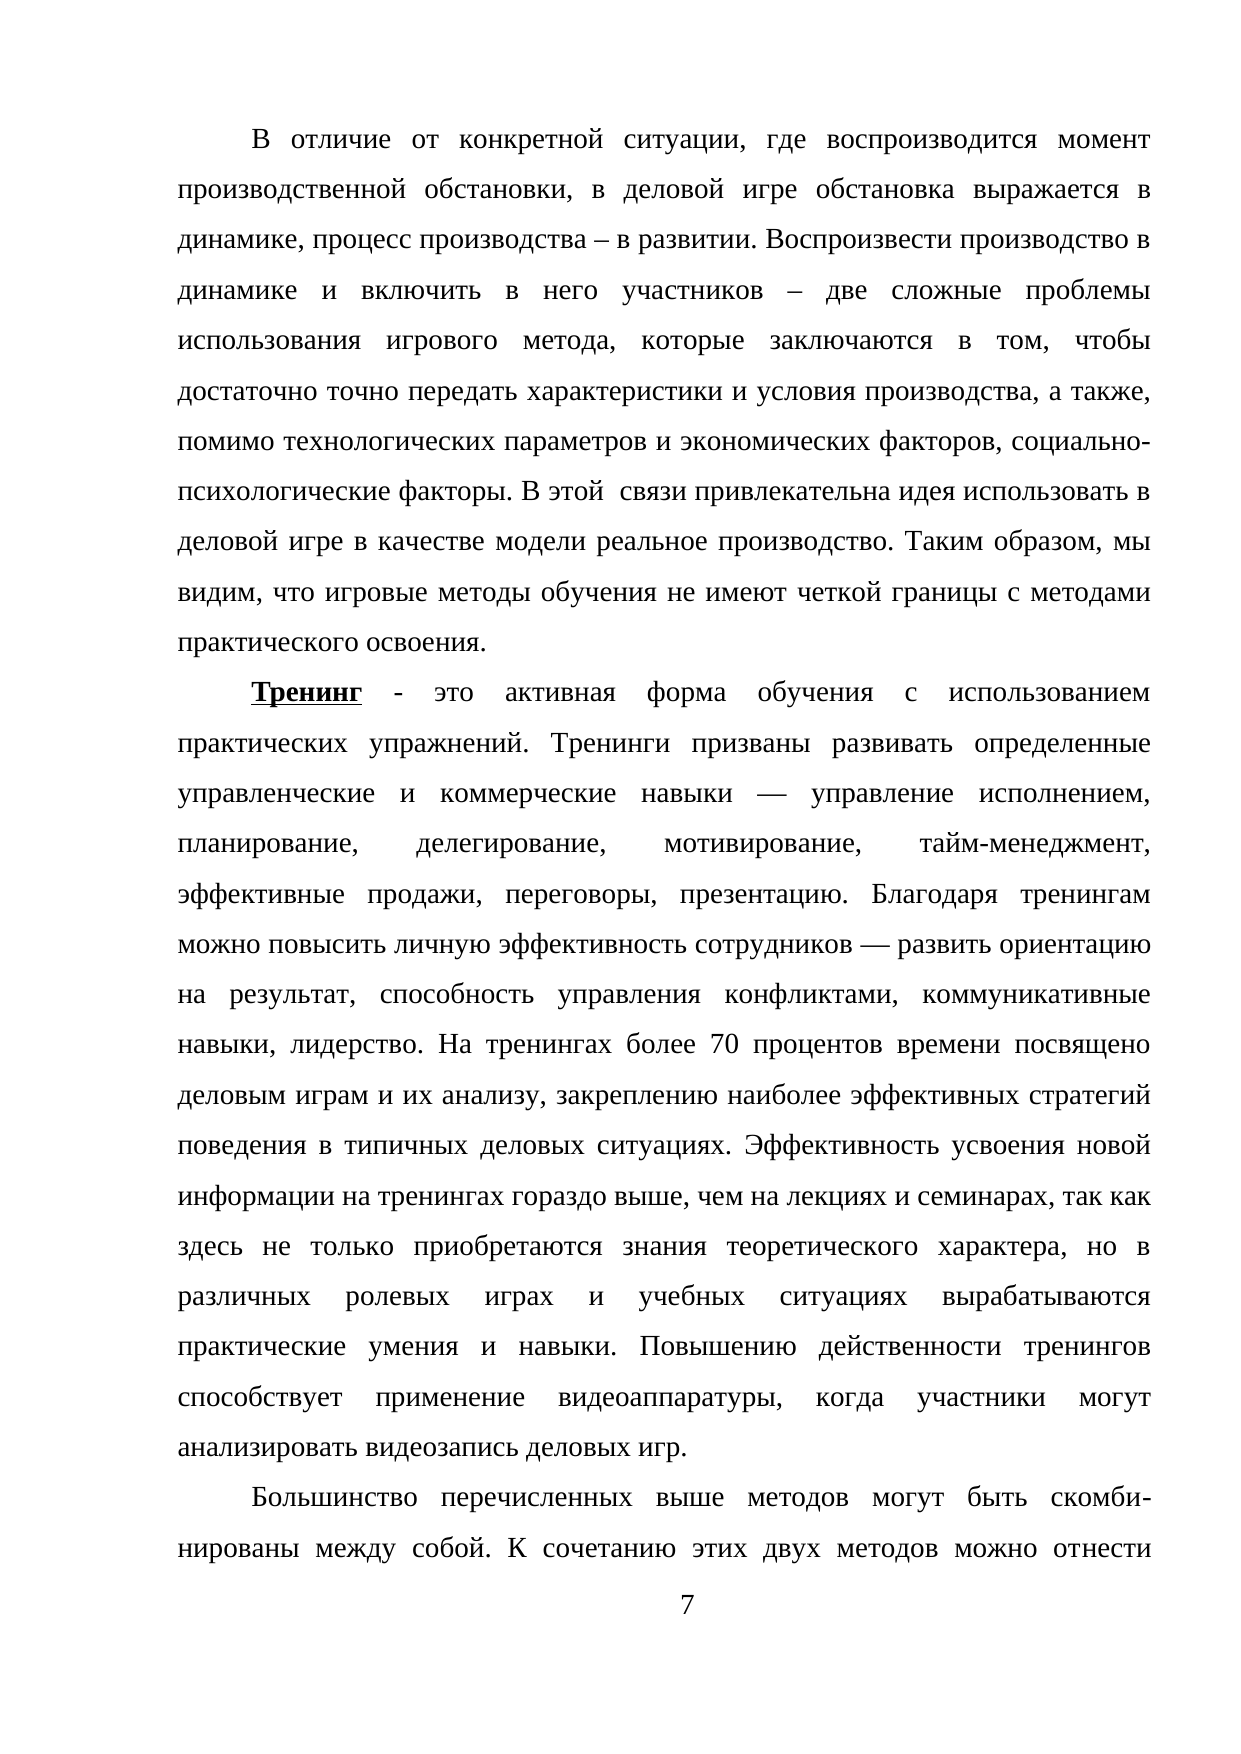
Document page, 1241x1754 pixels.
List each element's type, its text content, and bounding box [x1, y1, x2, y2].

text Тренинг - это активная форма обучения с использованием практических упражнений. Тренинги призваны развивать определенные управленческие и коммерческие навыки — управление исполнением, планирование, делегирование, мотивирование, тайм-менеджмент, эффективные продажи, переговоры, презентацию. Благодаря тренингам можно повысить личную эффективность сотрудников — развить ориентацию на результат, способность управления конфликтами, коммуникативные навыки, лидерство. На тренингах более 70 процентов времени посвящено деловым играм и их анализу, закреплению наиболее эффективных стратегий поведения в типичных деловых ситуациях. Эффективность усвоения новой информации на тренингах гораздо выше, чем на лекциях и семинарах, так как здесь не только приобретаются знания теоретического характера, но в различных ролевых играх и учебных ситуациях вырабатываются практические умения и навыки. Повышению действенности тренингов способствует применение видеоаппаратуры, когда участники могут анализировать видеозапись деловых игр. [177, 674, 1152, 1463]
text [177, 1479, 1152, 1563]
text В отличие от конкретной ситуации, где воспроизводится момент производственной обстановки, в деловой игре обстановка выражается в динамике, процесс производства – в развитии. Воспроизвести производство в динамике и включить в него участников – две сложные проблемы использования игрового метода, которые заключаются в том, чтобы достаточно точно передать характеристики и условия производства, а также, помимо технологических параметров и экономических факторов, социально-психологические факторы. В этой связи привлекательна идея использовать в деловой игре в качестве модели реальное производство. Таким образом, мы видим, что игровые методы обучения не имеют четкой границы с методами практического освоения. [177, 121, 1152, 658]
